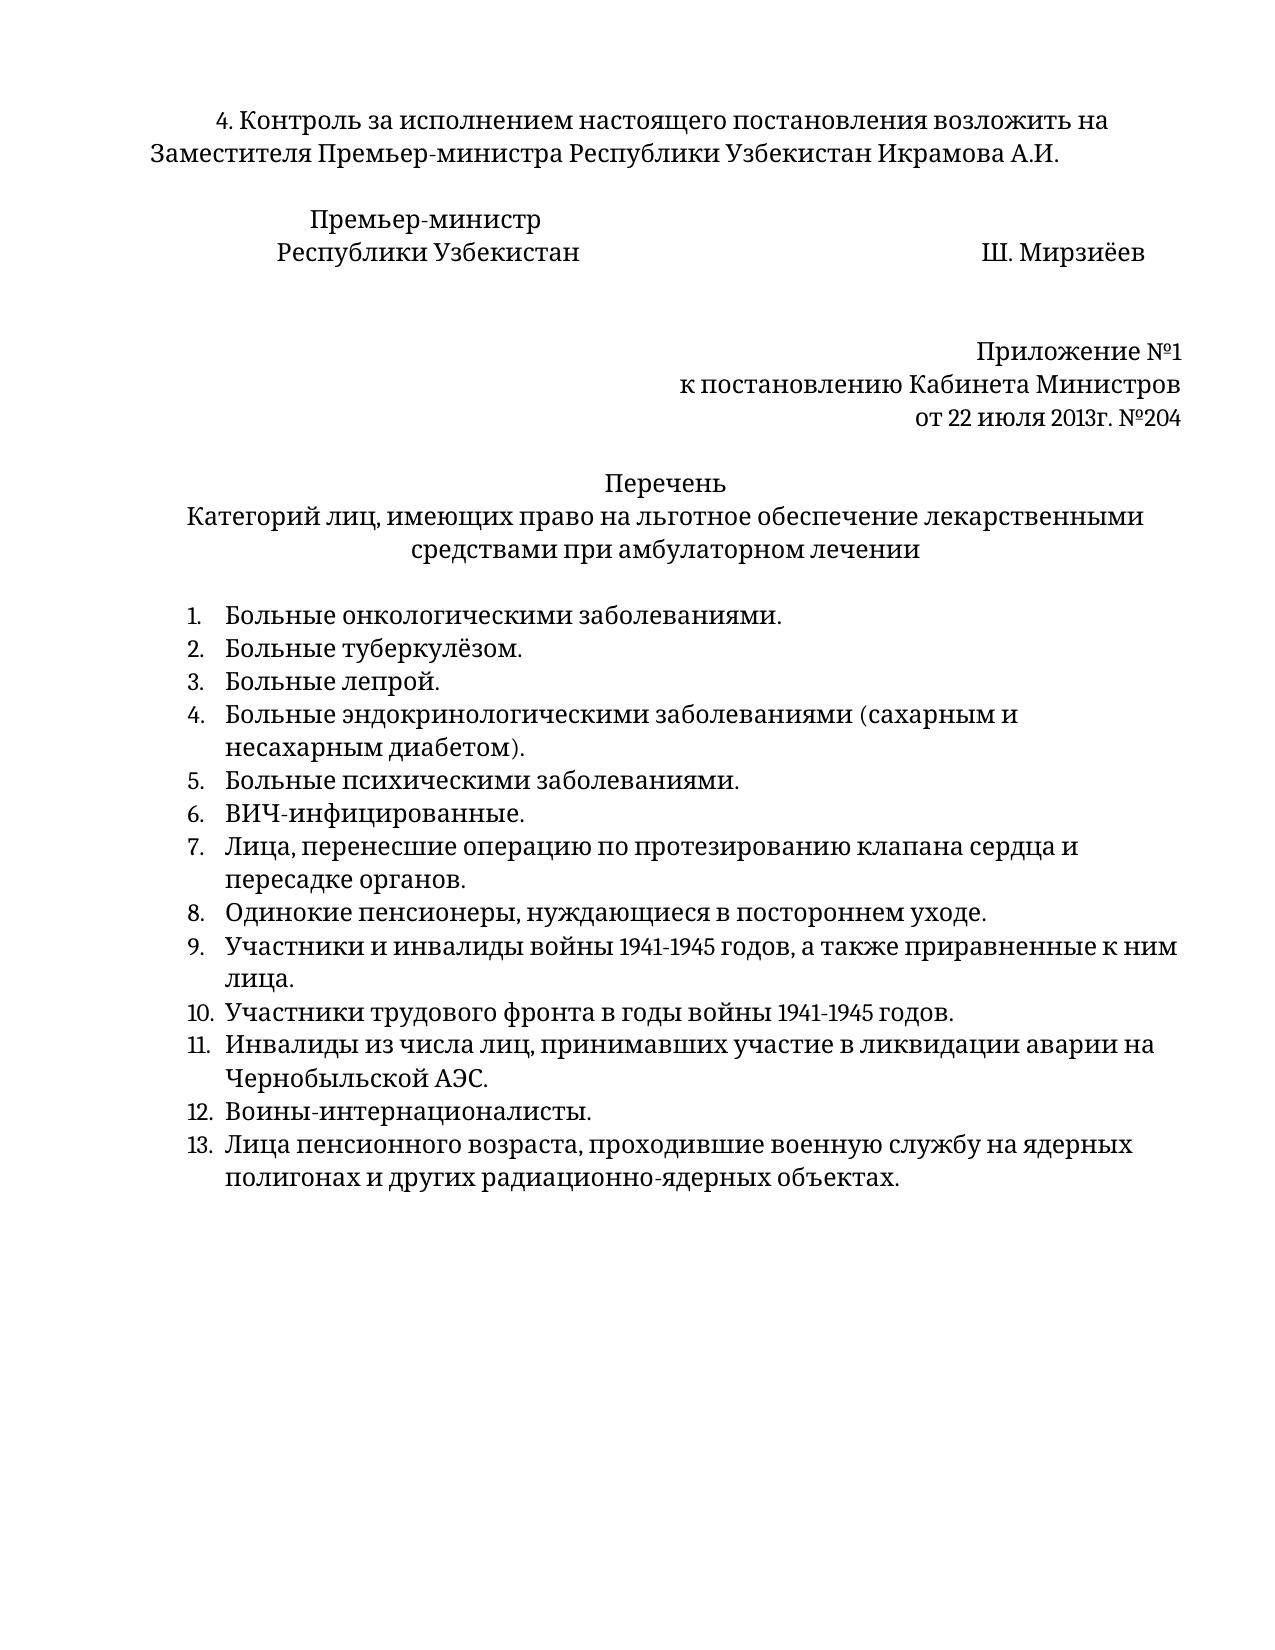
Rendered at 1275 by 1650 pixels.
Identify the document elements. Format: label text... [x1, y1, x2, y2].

list Воины-интернационалисты. [187, 1097, 1181, 1126]
text от 22 июля 2013г. №204 [150, 404, 1181, 433]
list Больные онкологическими заболеваниями. [187, 602, 1181, 631]
list Больные эндокринологическими заболеваниями (сахарным и несахарным диабетом). [187, 701, 1181, 763]
list Участники трудового фронта в годы войны 1941-1945 годов. [187, 998, 1181, 1027]
text Приложение №1 [150, 338, 1181, 367]
list Больные психическими заболеваниями. [187, 767, 1181, 796]
list Больные лепрой. [187, 668, 1181, 697]
list Больные туберкулёзом. [187, 635, 1181, 664]
text к постановлению Кабинета Министров [150, 371, 1181, 400]
list Одинокие пенсионеры, нуждающиеся в постороннем уходе. [187, 899, 1181, 928]
list Лица пенсионного возраста, проходившие военную службу на ядерных полигонах и других радиационно-ядерных объектах. [187, 1131, 1181, 1192]
text Республики Узбекистан Ш. Мирзиёев [150, 239, 1181, 268]
text Премьер-министр [150, 206, 1181, 235]
text 4. Контроль за исполнением настоящего постановления возложить на Заместителя Премьер-министра Республики Узбекистан Икрамова А.И. [150, 107, 1181, 169]
list Инвалиды из числа лиц, принимавших участие в ликвидации аварии на Чернобыльской АЭС. [187, 1031, 1181, 1093]
list Лица, перенесшие операцию по протезированию клапана сердца и пересадке органов. [187, 833, 1181, 895]
text Категорий лиц, имеющих право на льготное обеспечение лекарственными средствами при амбулаторном лечении [150, 503, 1181, 565]
list Участники и инвалиды войны 1941-1945 годов, а также приравненные к ним лица. [187, 932, 1181, 994]
list ВИЧ-инфицированные. [187, 800, 1181, 829]
text Перечень [150, 470, 1181, 499]
